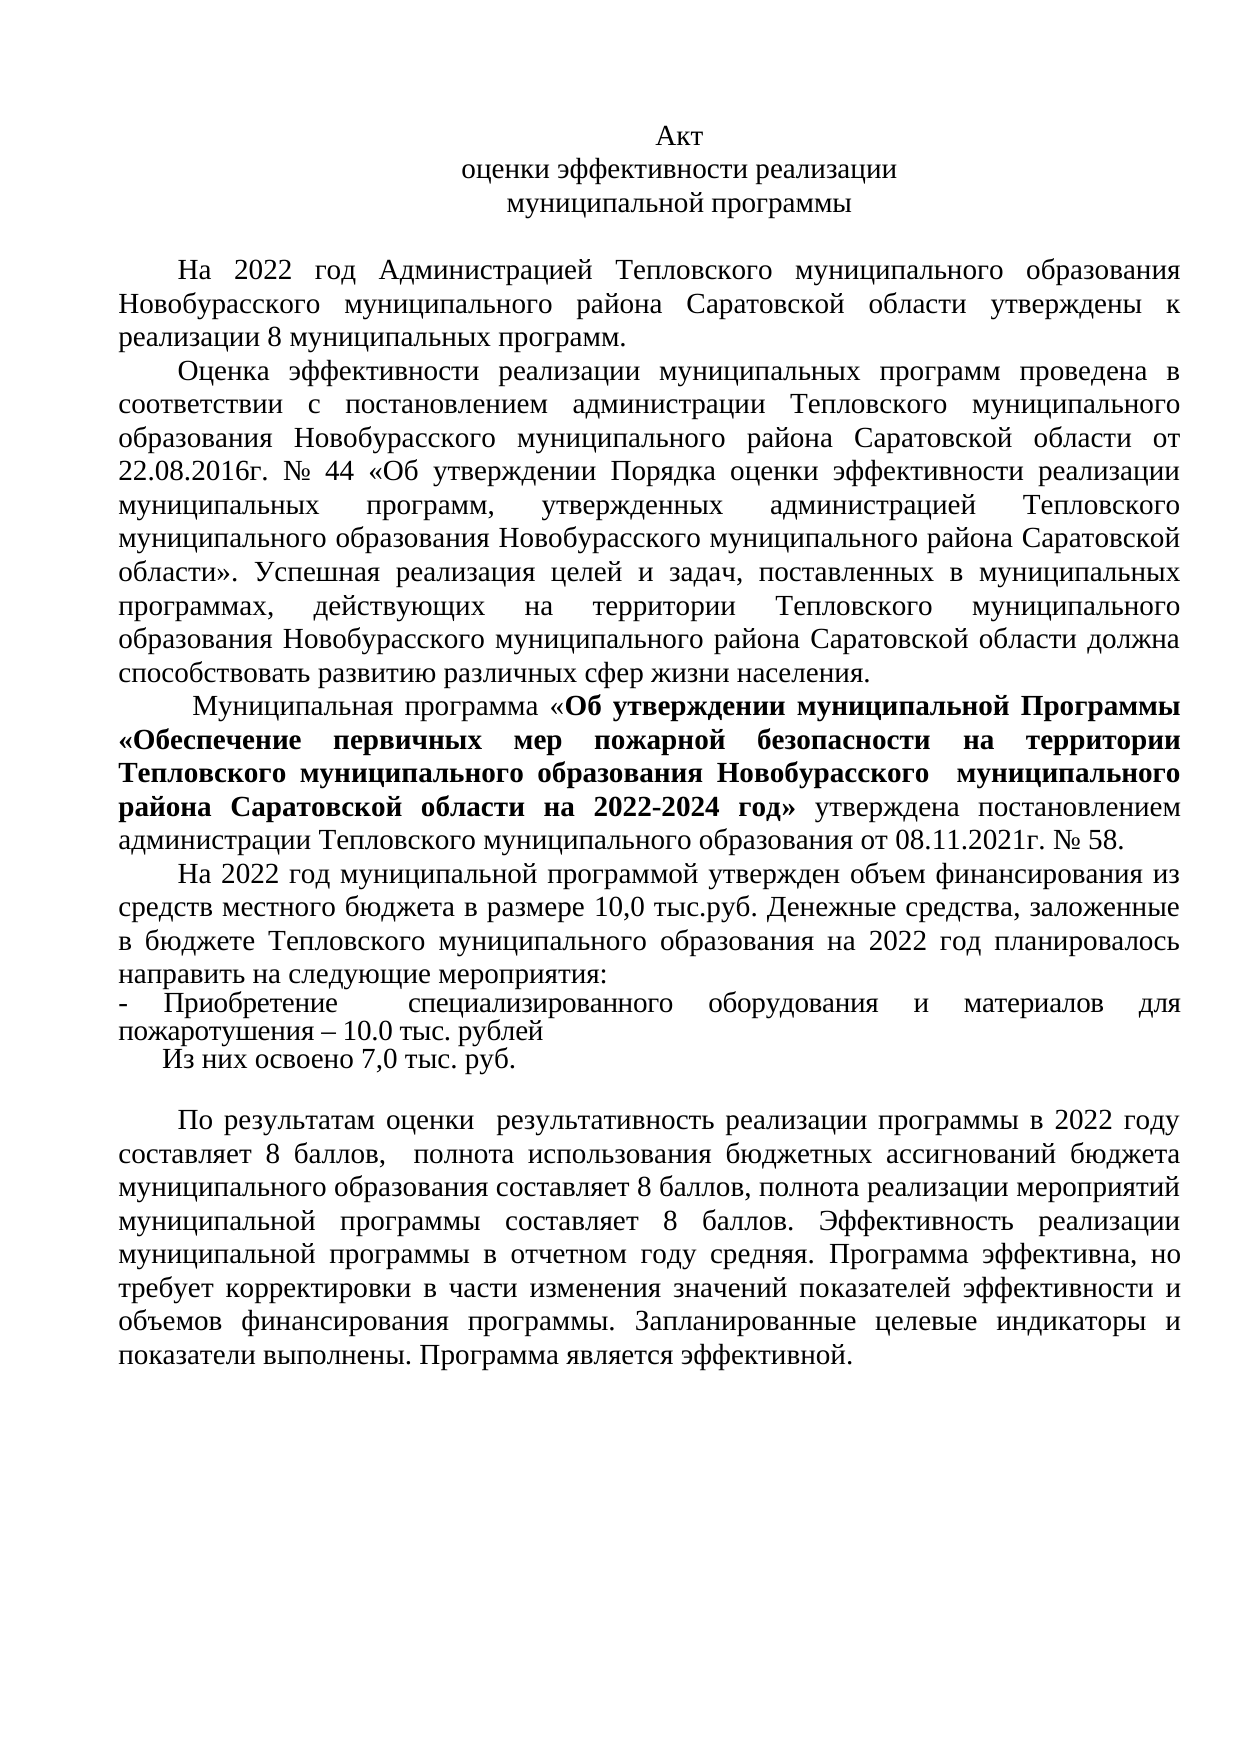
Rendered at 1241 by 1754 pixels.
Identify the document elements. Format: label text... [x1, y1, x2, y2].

text - Приобретение специализированного оборудования и материалов для пожаротушения – 10.0 тыс. рублей [118, 990, 1181, 1046]
text муниципальной программы [118, 185, 1181, 219]
text Оценка эффективности реализации муниципальных программ проведена в соответствии с постановлением администрации Тепловского муниципального образования Новобурасского муниципального района Саратовской области от 22.08.2016г. № 44 «Об утверждении Порядка оценки эффективности реализации муниципальных программ, утвержденных администрацией Тепловского муниципального образования Новобурасского муниципального района Саратовской области». Успешная реализация целей и задач, поставленных в муниципальных программах, действующих на территории Тепловского муниципального образования Новобурасского муниципального района Саратовской области должна способствовать развитию различных сфер жизни населения. [118, 353, 1181, 688]
text Из них освоено 7,0 тыс. руб. [118, 1046, 1181, 1074]
text По результатам оценки результативность реализации программы в 2022 году составляет 8 баллов, полнота использования бюджетных ассигнований бюджета муниципального образования составляет 8 баллов, полнота реализации мероприятий муниципальной программы составляет 8 баллов. Эффективность реализации муниципальной программы в отчетном году средняя. Программа эффективна, но требует корректировки в части изменения значений показателей эффективности и объемов финансирования программы. Запланированные целевые индикаторы и показатели выполнены. Программа является эффективной. [118, 1102, 1181, 1371]
text Акт [118, 118, 1181, 152]
text На 2022 год муниципальной программой утвержден объем финансирования из средств местного бюджета в размере 10,0 тыс.руб. Денежные средства, заложенные в бюджете Тепловского муниципального образования на 2022 год планировалось направить на следующие мероприятия: [118, 856, 1181, 990]
text оценки эффективности реализации [118, 152, 1181, 185]
text Муниципальная программа «Об утверждении муниципальной Программы «Обеспечение первичных мер пожарной безопасности на территории Тепловского муниципального образования Новобурасского муниципального района Саратовской области на 2022-2024 год» утверждена постановлением администрации Тепловского муниципального образования от 08.11.2021г. № 58. [118, 688, 1181, 856]
text На 2022 год Администрацией Тепловского муниципального образования Новобурасского муниципального района Саратовской области утверждены к реализации 8 муниципальных программ. [118, 252, 1181, 353]
